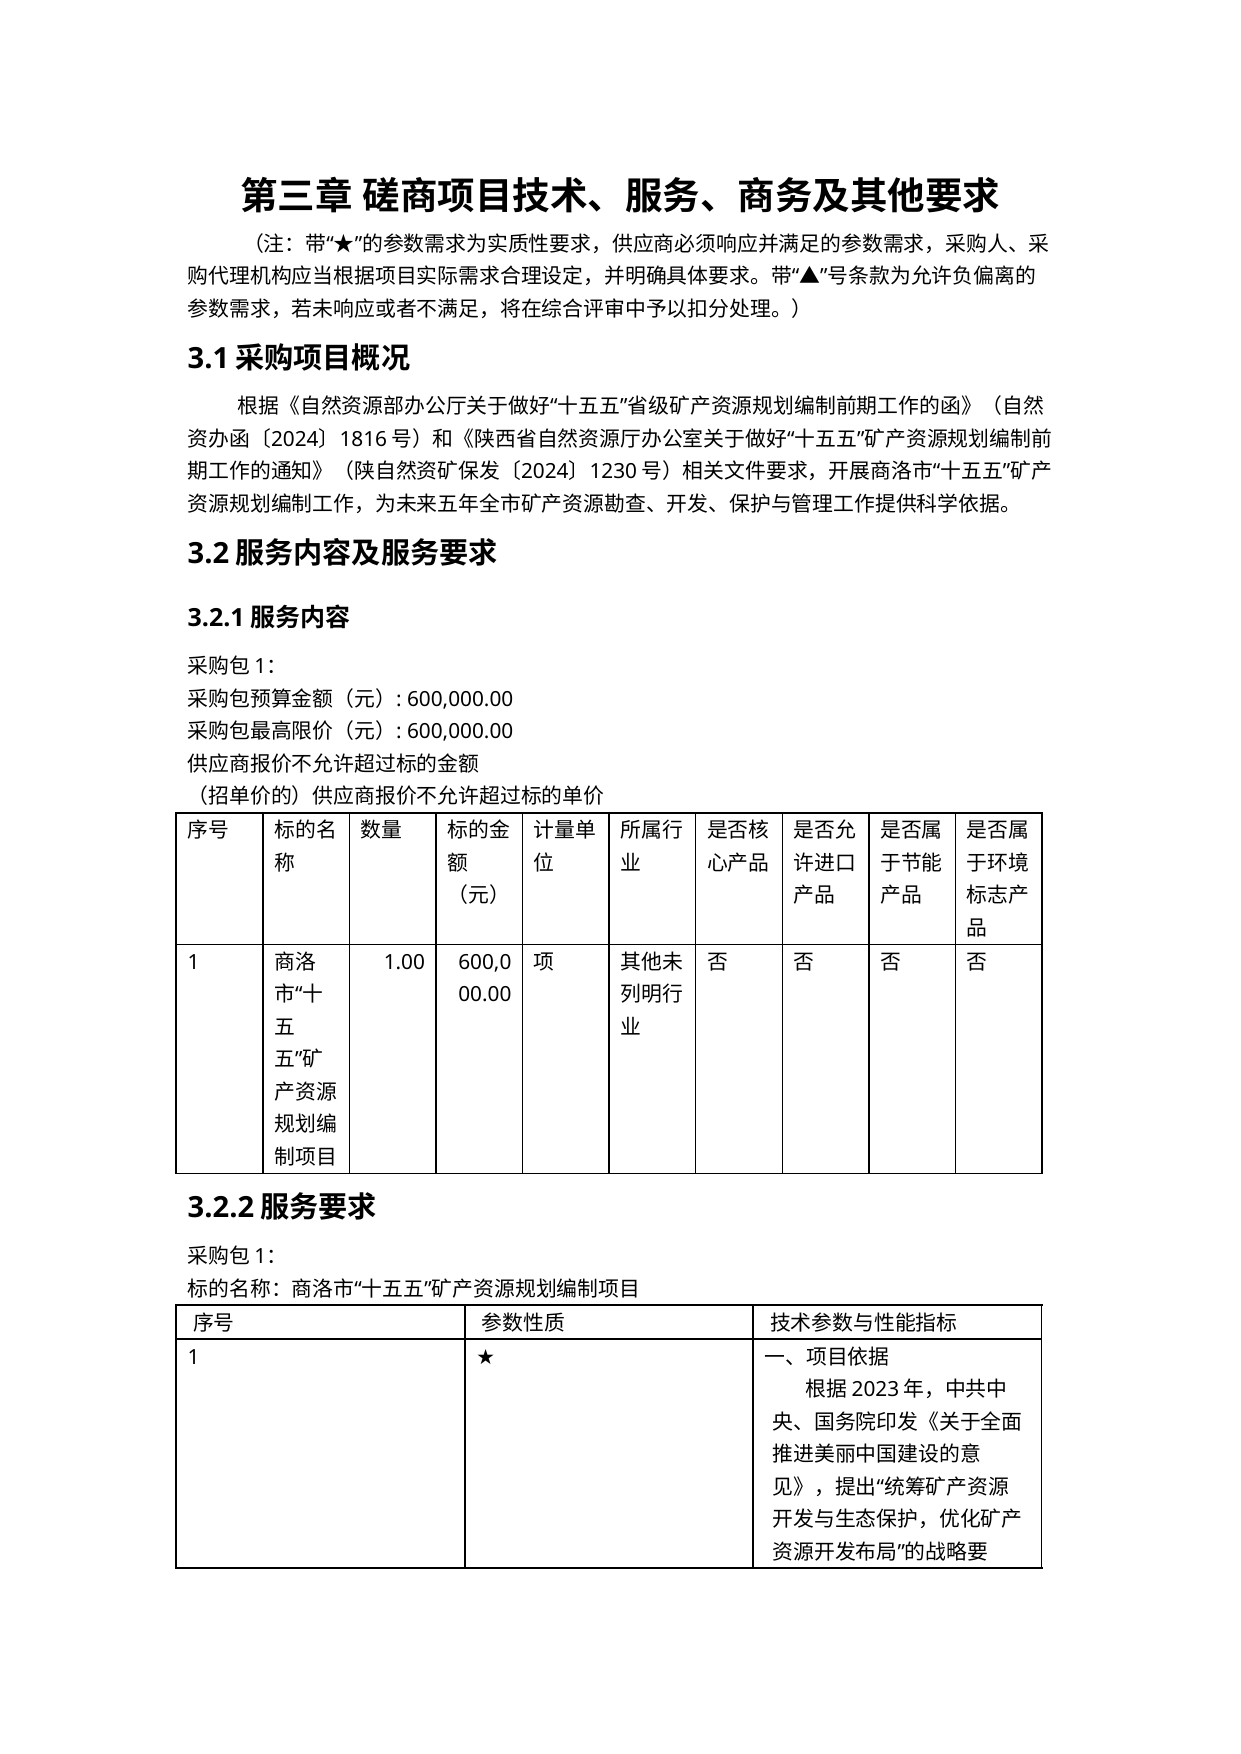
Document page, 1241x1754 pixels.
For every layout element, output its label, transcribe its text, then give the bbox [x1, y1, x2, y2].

table_cell 600,000.00 [437, 945, 522, 1173]
table_cell 否 [696, 945, 782, 1173]
text 供应商报价不允许超过标的金额 [187, 747, 1053, 779]
text 采购包1： [187, 1239, 1053, 1272]
table_cell 否 [870, 945, 955, 1173]
table_header 序号 [177, 814, 262, 943]
table_cell 1 [177, 945, 262, 1173]
text 3.2.2服务要求 [187, 1174, 1053, 1239]
table_cell 1 [177, 1340, 464, 1567]
table_cell ★ [466, 1340, 752, 1567]
table_header 标的金额 （元） [437, 814, 522, 943]
table_header 所属行业 [610, 814, 695, 943]
table_header 数量 [350, 814, 435, 943]
table_header 是否核心产品 [696, 814, 782, 943]
table_header 标的名称 [264, 814, 349, 943]
text 标的名称：商洛市“十五五”矿产资源规划编制项目 [187, 1272, 1053, 1304]
table_header 技术参数与性能指标 [754, 1306, 1041, 1338]
text （注：带“★”的参数需求为实质性要求，供应商必须响应并满足的参数需求，采购人、采购代理机构应当根据项目实际需求合理设定，并明确具体要求。带“▲”号条款为允许负偏离的参数需求，若未响应或者不满足，将在综合评审中予以扣分处理。） [187, 227, 1053, 324]
text 根据《自然资源部办公厅关于做好“十五五”省级矿产资源规划编制前期工作的函》（自然资办函〔2024〕1816号）和《陕西省自然资源厅办公室关于做好“十五五”矿产资源规划编制前期工作的通知》（陕自然资矿保发〔2024〕1230号）相关文件要求，开展商洛市“十五五”矿产资源规划编制工作，为未来五年全市矿产资源勘查、开发、保护与管理工作提供科学依据。 [187, 389, 1053, 519]
table_cell 1.00 [350, 945, 435, 1173]
table_cell 商洛市“十五五”矿产资源规划编制项目 [264, 945, 349, 1173]
text 采购包预算金额（元）: 600,000.00 [187, 682, 1053, 714]
table_cell 否 [783, 945, 868, 1173]
table_cell 其他未列明行业 [610, 945, 695, 1173]
table_header 是否允许进口产品 [783, 814, 868, 943]
text 采购包1： [187, 649, 1053, 682]
table_header 序号 [177, 1306, 464, 1338]
text 3.1采购项目概况 [187, 324, 1053, 389]
table_header 是否属于环境标志产品 [956, 814, 1041, 943]
text 采购包最高限价（元）: 600,000.00 [187, 714, 1053, 747]
table_cell 项 [523, 945, 608, 1173]
text 3.2.1服务内容 [187, 584, 1053, 649]
text （招单价的）供应商报价不允许超过标的单价 [187, 779, 1053, 812]
table_header 是否属于节能产品 [870, 814, 955, 943]
table_header 参数性质 [466, 1306, 752, 1338]
table_cell 否 [956, 945, 1041, 1173]
table_header 计量单位 [523, 814, 608, 943]
text 3.2服务内容及服务要求 [187, 519, 1053, 584]
text 第三章 磋商项目技术、服务、商务及其他要求 [187, 162, 1053, 227]
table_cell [754, 1340, 1041, 1567]
